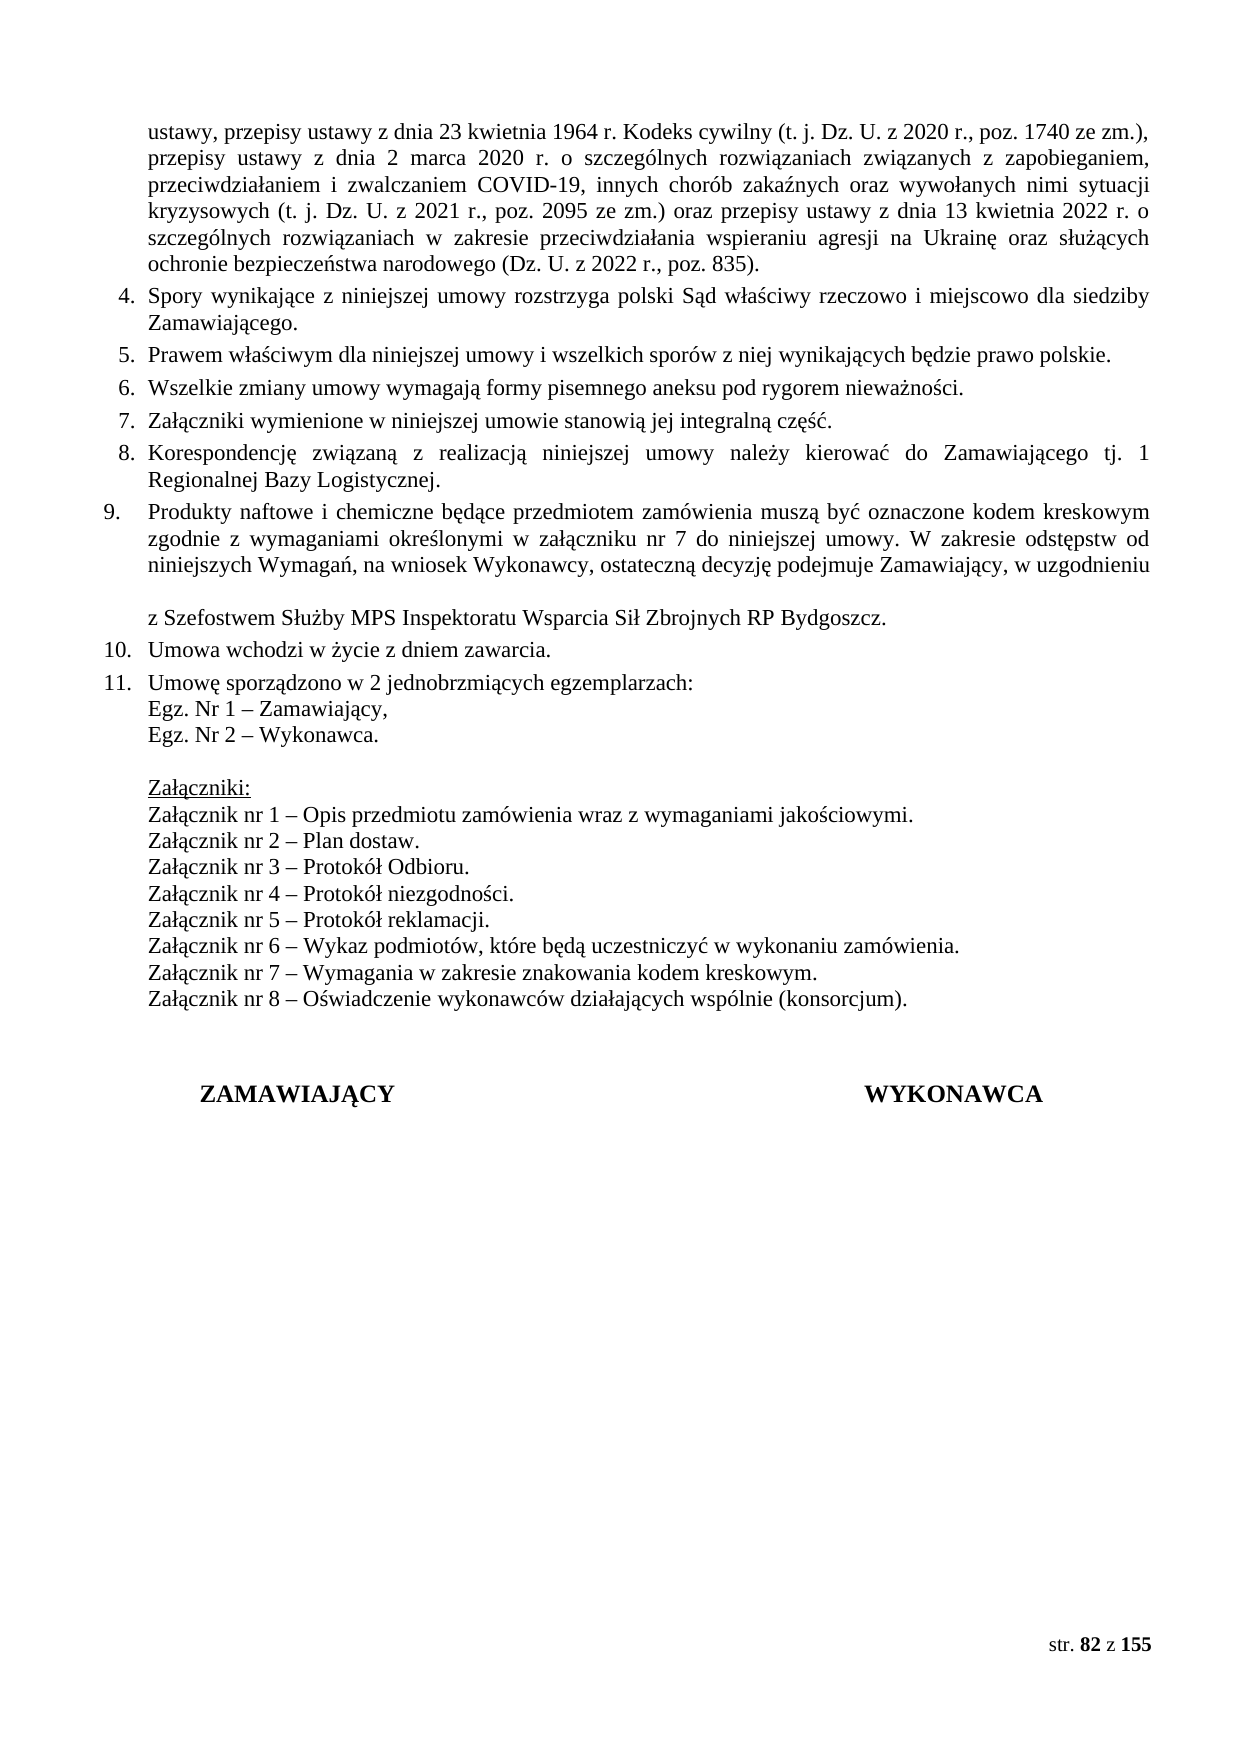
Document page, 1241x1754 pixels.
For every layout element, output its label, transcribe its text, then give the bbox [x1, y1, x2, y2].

list Załączniki wymienione w niniejszej umowie stanowią jej integralną część. [118, 407, 1152, 433]
text Załącznik nr 2 – Plan dostaw. [148, 827, 1152, 853]
text ZAMAWIAJĄCY WYKONAWCA [118, 1079, 1152, 1108]
list Produkty naftowe i chemiczne będące przedmiotem zamówienia muszą być oznaczone kodem kreskowym zgodnie z wymaganiami określonymi w załączniku nr 7 do niniejszej umowy. W zakresie odstępstw od niniejszych Wymagań, na wniosek Wykonawcy, ostateczną decyzję podejmuje Zamawiający, w uzgodnieniu z Szefostwem Służby MPS Inspektoratu Wsparcia Sił Zbrojnych RP Bydgoszcz. [103, 498, 1152, 630]
text Załącznik nr 3 – Protokół Odbioru. [148, 853, 1152, 880]
list Umowa wchodzi w życie z dniem zawarcia. [103, 636, 1152, 663]
text Załącznik nr 1 – Opis przedmiotu zamówienia wraz z wymaganiami jakościowymi. [148, 801, 1152, 827]
text Załącznik nr 4 – Protokół niezgodności. [148, 880, 1152, 906]
text Egz. Nr 2 – Wykonawca. [148, 722, 1152, 748]
list Umowę sporządzono w 2 jednobrzmiących egzemplarzach: [103, 669, 1152, 695]
list Prawem właściwym dla niniejszej umowy i wszelkich sporów z niej wynikających będzie prawo polskie. [118, 341, 1152, 368]
list Spory wynikające z niniejszej umowy rozstrzyga polski Sąd właściwy rzeczowo i miejscowo dla siedziby Zamawiającego. [118, 282, 1152, 335]
text Załącznik nr 8 – Oświadczenie wykonawców działających wspólnie (konsorcjum). [148, 985, 1152, 1011]
text Załącznik nr 6 – Wykaz podmiotów, które będą uczestniczyć w wykonaniu zamówienia. [148, 932, 1152, 959]
text Załącznik nr 7 – Wymagania w zakresie znakowania kodem kreskowym. [148, 959, 1152, 985]
text Załączniki: [148, 774, 1152, 801]
text Egz. Nr 1 – Zamawiający, [148, 695, 1152, 722]
list Wszelkie zmiany umowy wymagają formy pisemnego aneksu pod rygorem nieważności. [118, 374, 1152, 400]
text Załącznik nr 5 – Protokół reklamacji. [148, 906, 1152, 932]
list Korespondencję związaną z realizacją niniejszej umowy należy kierować do Zamawiającego tj. 1 Regionalnej Bazy Logistycznej. [118, 439, 1152, 492]
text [148, 118, 1152, 276]
